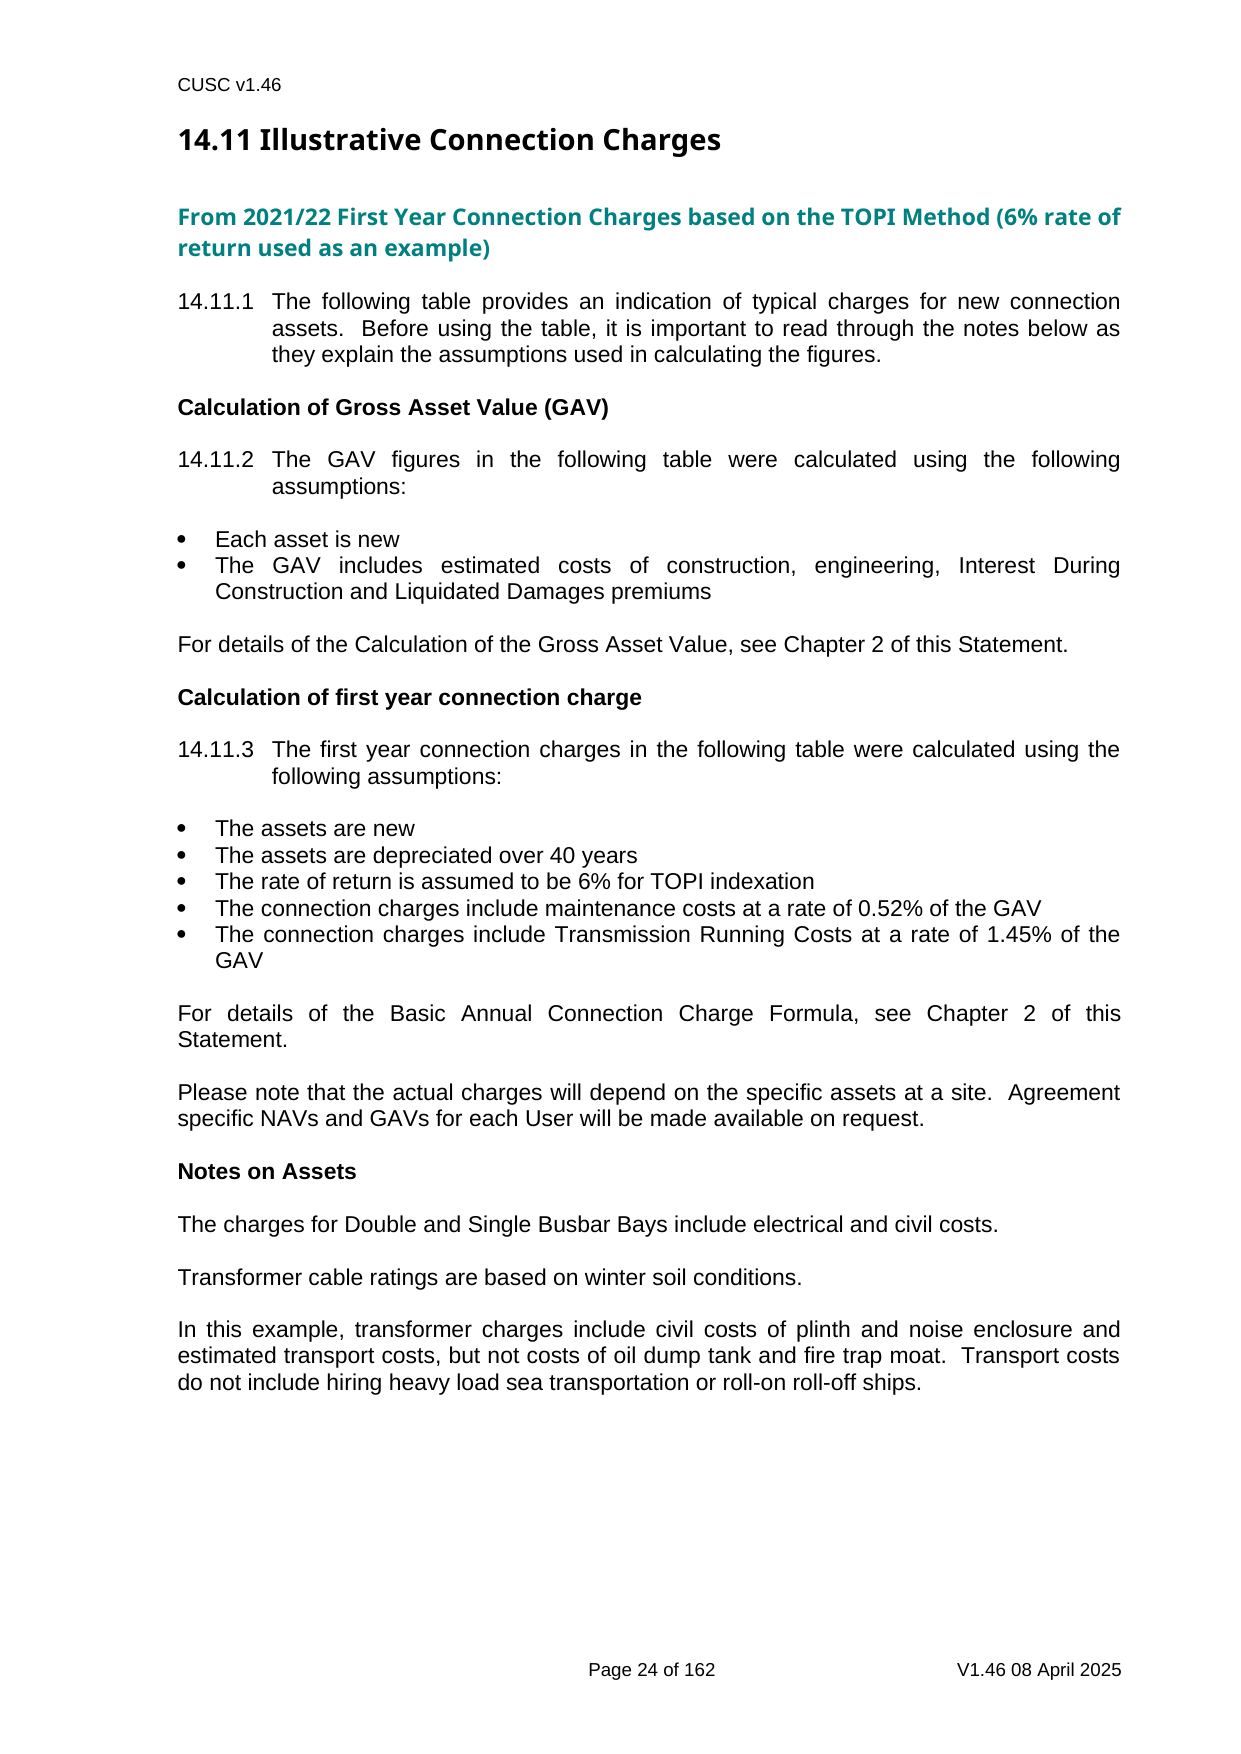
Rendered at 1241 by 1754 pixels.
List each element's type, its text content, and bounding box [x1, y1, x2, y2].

list The GAV includes estimated costs of construction, engineering, Interest During Construction and Liquidated Damages premiums [177, 552, 1121, 604]
list The connection charges include maintenance costs at a rate of 0.52% of the GAV [177, 894, 1121, 921]
list The first year connection charges in the following table were calculated using the following assumptions: [177, 736, 1121, 789]
subtitle From 2021/22 First Year Connection Charges based on the TOPI Method (6% rate of return used as an example) [177, 200, 1121, 263]
text Calculation of first year connection charge [177, 684, 1121, 710]
list The GAV figures in the following table were calculated using the following assumptions: [177, 446, 1121, 499]
list Each asset is new [177, 526, 1121, 552]
text For details of the Calculation of the Gross Asset Value, see Chapter 2 of this Statement. [177, 631, 1121, 657]
list The following table provides an indication of typical charges for new connection assets. Before using the table, it is important to read through the notes below as they explain the assumptions used in calculating the figures. [177, 288, 1121, 367]
text Please note that the actual charges will depend on the specific assets at a site. Agreement specific NAVs and GAVs for each User will be made available on request. [177, 1079, 1121, 1132]
text Calculation of Gross Asset Value (GAV) [177, 394, 1121, 420]
text For details of the Basic Annual Connection Charge Formula, see Chapter 2 of this Statement. [177, 1000, 1121, 1053]
subtitle 14.11 Illustrative Connection Charges [177, 119, 1121, 158]
text Notes on Assets [177, 1158, 1121, 1184]
list In this example, transformer charges include civil costs of plinth and noise enclosure and estimated transport costs, but not costs of oil dump tank and fire trap moat. Transport costs do not include hiring heavy load sea transportation or roll-on roll-off ships. [177, 1316, 1121, 1395]
list The rate of return is assumed to be 6% for TOPI indexation [177, 868, 1121, 894]
list The connection charges include Transmission Running Costs at a rate of 1.45% of the GAV [177, 921, 1121, 973]
list The charges for Double and Single Busbar Bays include electrical and civil costs. [177, 1211, 1121, 1237]
list The assets are depreciated over 40 years [177, 842, 1121, 868]
list The assets are new [177, 815, 1121, 842]
list Transformer cable ratings are based on winter soil conditions. [177, 1263, 1121, 1290]
